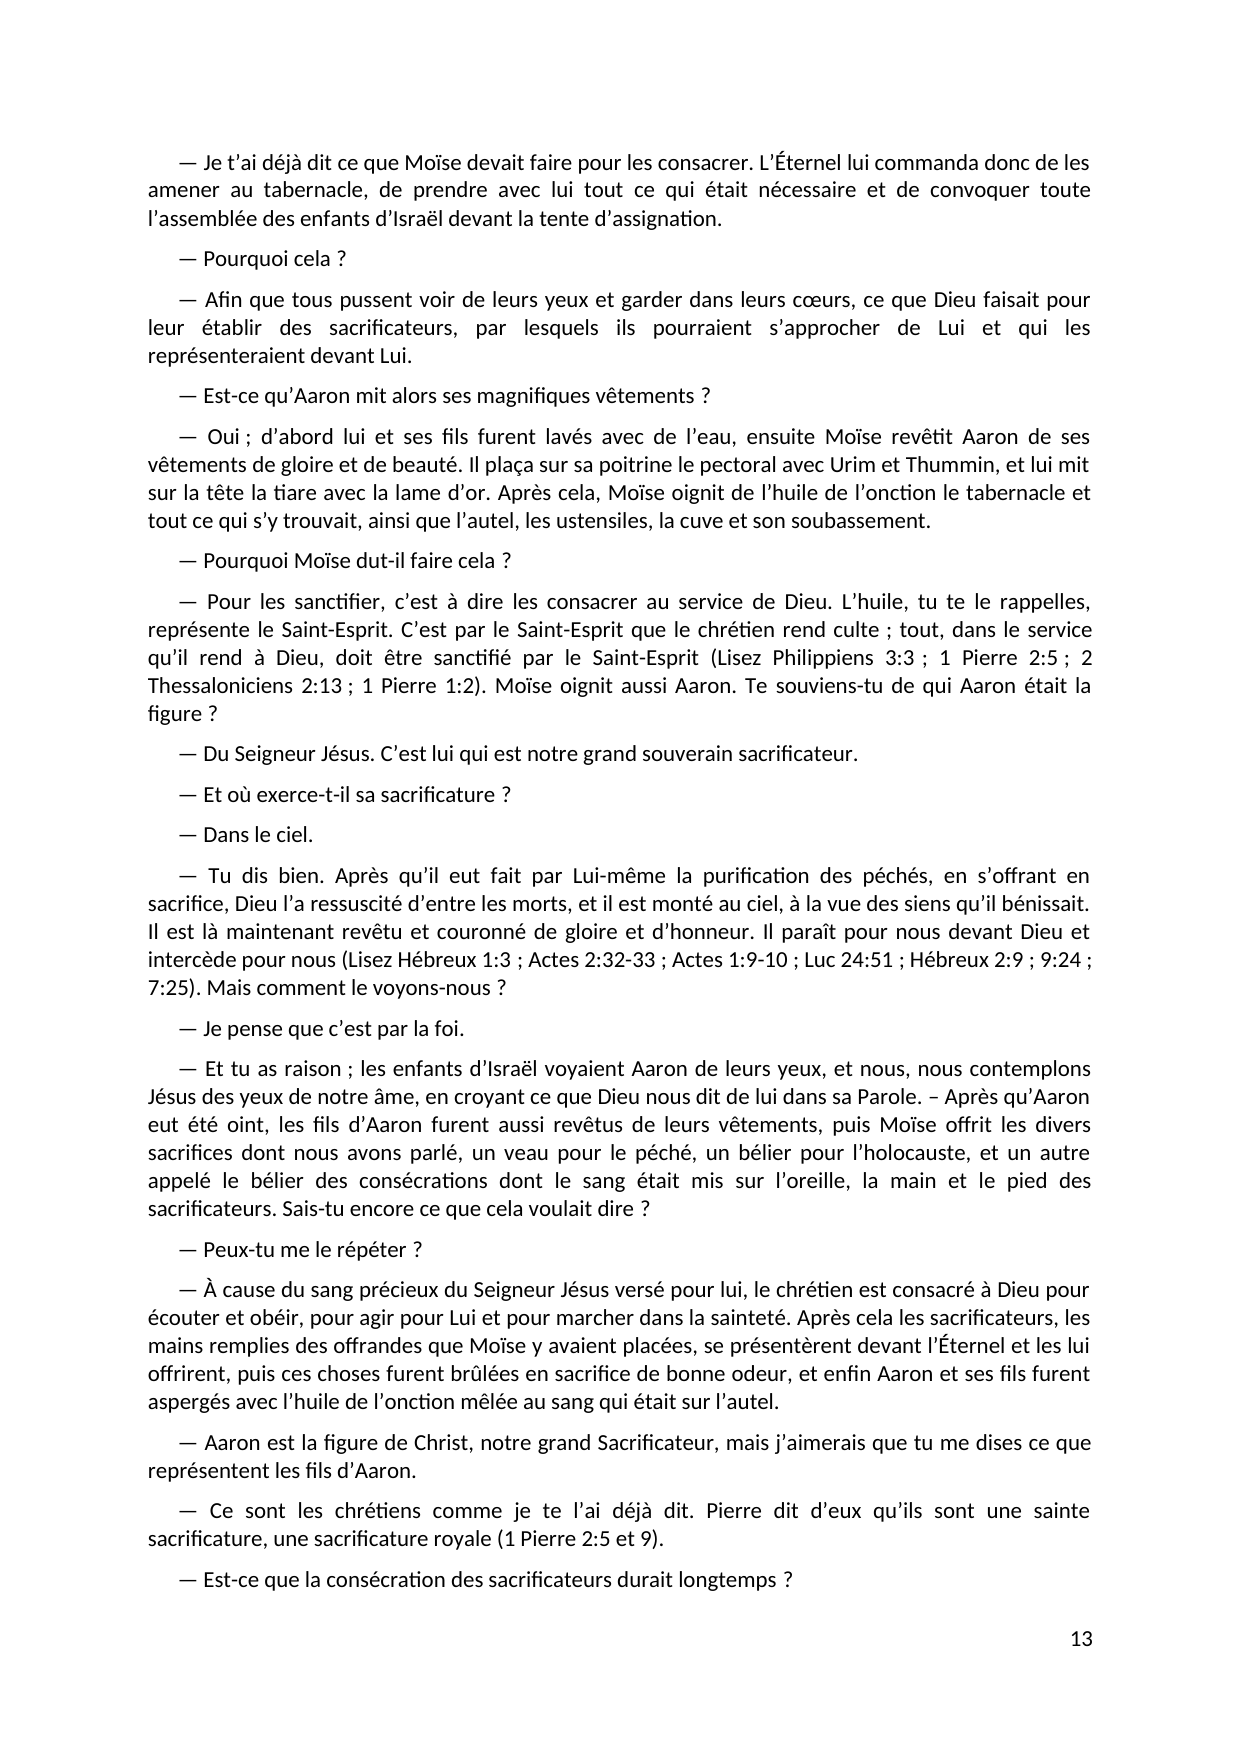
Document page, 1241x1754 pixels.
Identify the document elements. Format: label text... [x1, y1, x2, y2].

text — Peux-tu me le répéter ? [148, 1235, 1093, 1263]
text — Et tu as raison ; les enfants d’Israël voyaient Aaron de leurs yeux, et nous, nous contemplons Jésus des yeux de notre âme, en croyant ce que Dieu nous dit de lui dans sa Parole. – Après qu’Aaron eut été oint, les fils d’Aaron furent aussi revêtus de leurs vêtements, puis Moïse offrit les divers sacrifices dont nous avons parlé, un veau pour le péché, un bélier pour l’holocauste, et un autre appelé le bélier des consécrations dont le sang était mis sur l’oreille, la main et le pied des sacrificateurs. Sais-tu encore ce que cela voulait dire ? [148, 1054, 1093, 1222]
text — Ce sont les chrétiens comme je te l’ai déjà dit. Pierre dit d’eux qu’ils sont une sainte sacrificature, une sacrificature royale (1 Pierre 2:5 et 9). [148, 1496, 1093, 1552]
text — Je pense que c’est par la foi. [148, 1014, 1093, 1042]
text — Dans le ciel. [148, 821, 1093, 848]
text — À cause du sang précieux du Seigneur Jésus versé pour lui, le chrétien est consacré à Dieu pour écouter et obéir, pour agir pour Lui et pour marcher dans la sainteté. Après cela les sacrificateurs, les mains remplies des offrandes que Moïse y avaient placées, se présentèrent devant l’Éternel et les lui offrirent, puis ces choses furent brûlées en sacrifice de bonne odeur, et enfin Aaron et ses fils furent aspergés avec l’huile de l’onction mêlée au sang qui était sur l’autel. [148, 1275, 1093, 1415]
text — Pourquoi cela ? [148, 244, 1093, 272]
text — Oui ; d’abord lui et ses fils furent lavés avec de l’eau, ensuite Moïse revêtit Aaron de ses vêtements de gloire et de beauté. Il plaça sur sa poitrine le pectoral avec Urim et Thummin, et lui mit sur la tête la tiare avec la lame d’or. Après cela, Moïse oignit de l’huile de l’onction le tabernacle et tout ce qui s’y trouvait, ainsi que l’autel, les ustensiles, la cuve et son soubassement. [148, 422, 1093, 534]
text — Afin que tous pussent voir de leurs yeux et garder dans leurs cœurs, ce que Dieu faisait pour leur établir des sacrificateurs, par lesquels ils pourraient s’approcher de Lui et qui les représenteraient devant Lui. [148, 285, 1093, 369]
text — Aaron est la figure de Christ, notre grand Sacrificateur, mais j’aimerais que tu me dises ce que représentent les fils d’Aaron. [148, 1428, 1093, 1484]
text — Tu dis bien. Après qu’il eut fait par Lui-même la purification des péchés, en s’offrant en sacrifice, Dieu l’a ressuscité d’entre les morts, et il est monté au ciel, à la vue des siens qu’il bénissait. Il est là maintenant revêtu et couronné de gloire et d’honneur. Il paraît pour nous devant Dieu et intercède pour nous (Lisez Hébreux 1:3 ; Actes 2:32-33 ; Actes 1:9-10 ; Luc 24:51 ; Hébreux 2:9 ; 9:24 ; 7:25). Mais comment le voyons-nous ? [148, 861, 1093, 1001]
text — Est-ce que la consécration des sacrificateurs durait longtemps ? [148, 1565, 1093, 1593]
text — Pour les sanctifier, c’est à dire les consacrer au service de Dieu. L’huile, tu te le rappelles, représente le Saint-Esprit. C’est par le Saint-Esprit que le chrétien rend culte ; tout, dans le service qu’il rend à Dieu, doit être sanctifié par le Saint-Esprit (Lisez Philippiens 3:3 ; 1 Pierre 2:5 ; 2 Thessaloniciens 2:13 ; 1 Pierre 1:2). Moïse oignit aussi Aaron. Te souviens-tu de qui Aaron était la figure ? [148, 587, 1093, 727]
text — Du Seigneur Jésus. C’est lui qui est notre grand souverain sacrificateur. [148, 739, 1093, 767]
text — Est-ce qu’Aaron mit alors ses magnifiques vêtements ? [148, 381, 1093, 409]
text — Je t’ai déjà dit ce que Moïse devait faire pour les consacrer. L’Éternel lui commanda donc de les amener au tabernacle, de prendre avec lui tout ce qui était nécessaire et de convoquer toute l’assemblée des enfants d’Israël devant la tente d’assignation. [148, 148, 1093, 232]
text — Pourquoi Moïse dut-il faire cela ? [148, 546, 1093, 574]
text — Et où exerce-t-il sa sacrificature ? [148, 780, 1093, 808]
